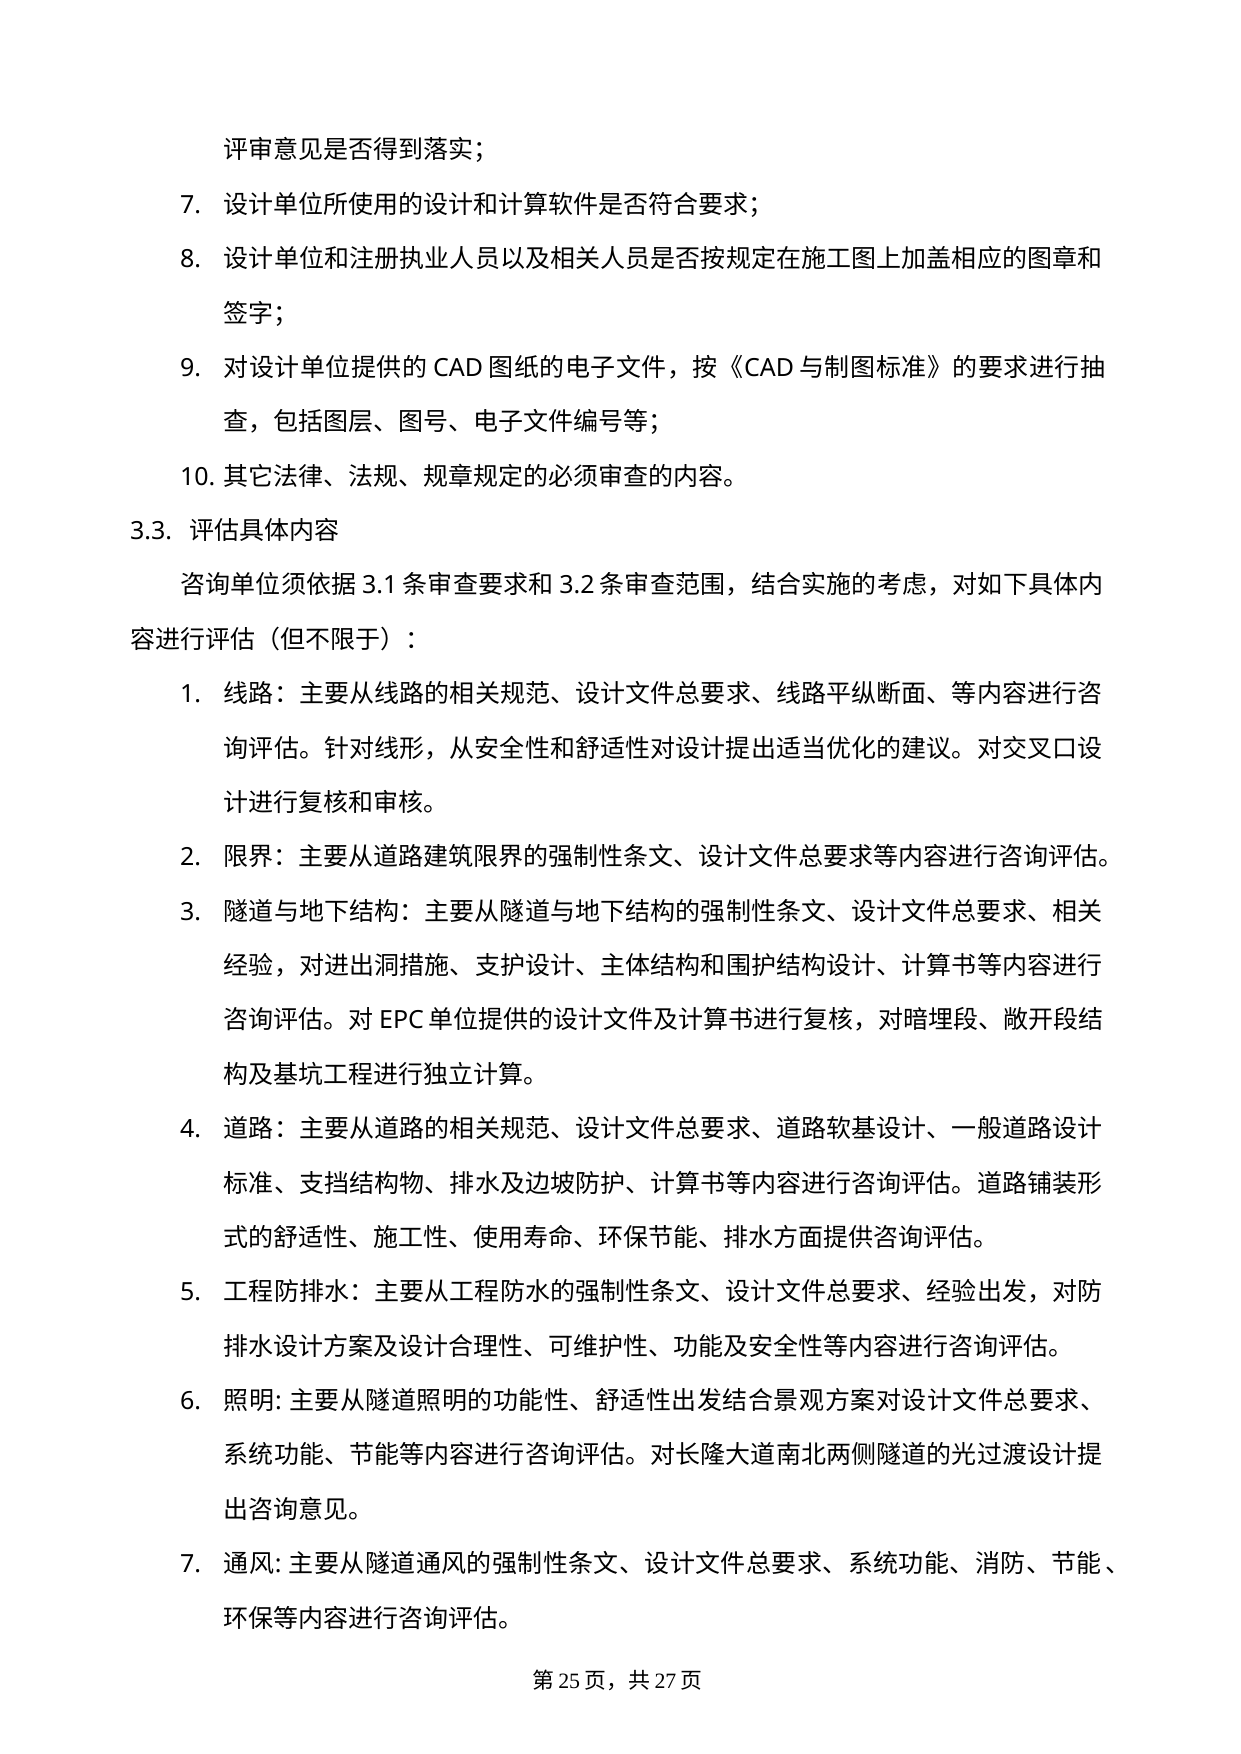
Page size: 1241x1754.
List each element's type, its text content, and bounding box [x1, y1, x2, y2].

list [180, 130, 1105, 166]
list 道路：主要从道路的相关规范、设计文件总要求、道路软基设计、一般道路设计标准、支挡结构物、排水及边坡防护、计算书等内容进行咨询评估。道路铺装形式的舒适性、施工性、使用寿命、环保节能、排水方面提供咨询评估。 [180, 1109, 1105, 1254]
list 设计单位所使用的设计和计算软件是否符合要求； [180, 184, 1105, 221]
list 评估具体内容 [130, 511, 1105, 547]
list 线路：主要从线路的相关规范、设计文件总要求、线路平纵断面、等内容进行咨询评估。针对线形，从安全性和舒适性对设计提出适当优化的建议。对交叉口设计进行复核和审核。 [180, 674, 1105, 819]
list 设计单位和注册执业人员以及相关人员是否按规定在施工图上加盖相应的图章和签字； [180, 239, 1105, 329]
list 其它法律、法规、规章规定的必须审查的内容。 [180, 456, 1105, 492]
list 限界：主要从道路建筑限界的强制性条文、设计文件总要求等内容进行咨询评估。 [180, 837, 1105, 873]
list 隧道与地下结构：主要从隧道与地下结构的强制性条文、设计文件总要求、相关经验，对进出洞措施、支护设计、主体结构和围护结构设计、计算书等内容进行咨询评估。对EPC单位提供的设计文件及计算书进行复核，对暗埋段、敞开段结构及基坑工程进行独立计算。 [180, 891, 1105, 1091]
list 工程防排水：主要从工程防水的强制性条文、设计文件总要求、经验出发，对防排水设计方案及设计合理性、可维护性、功能及安全性等内容进行咨询评估。 [180, 1272, 1105, 1362]
text 咨询单位须依据3.1条审查要求和3.2条审查范围，结合实施的考虑，对如下具体内容进行评估（但不限于）： [130, 565, 1105, 656]
list 照明: 主要从隧道照明的功能性、舒适性出发结合景观方案对设计文件总要求、系统功能、节能等内容进行咨询评估。对长隆大道南北两侧隧道的光过渡设计提出咨询意见。 [180, 1381, 1105, 1526]
list 通风: 主要从隧道通风的强制性条文、设计文件总要求、系统功能、消防、节能、环保等内容进行咨询评估。 [180, 1544, 1105, 1634]
list 对设计单位提供的CAD图纸的电子文件，按《CAD与制图标准》的要求进行抽查，包括图层、图号、电子文件编号等； [180, 347, 1105, 438]
